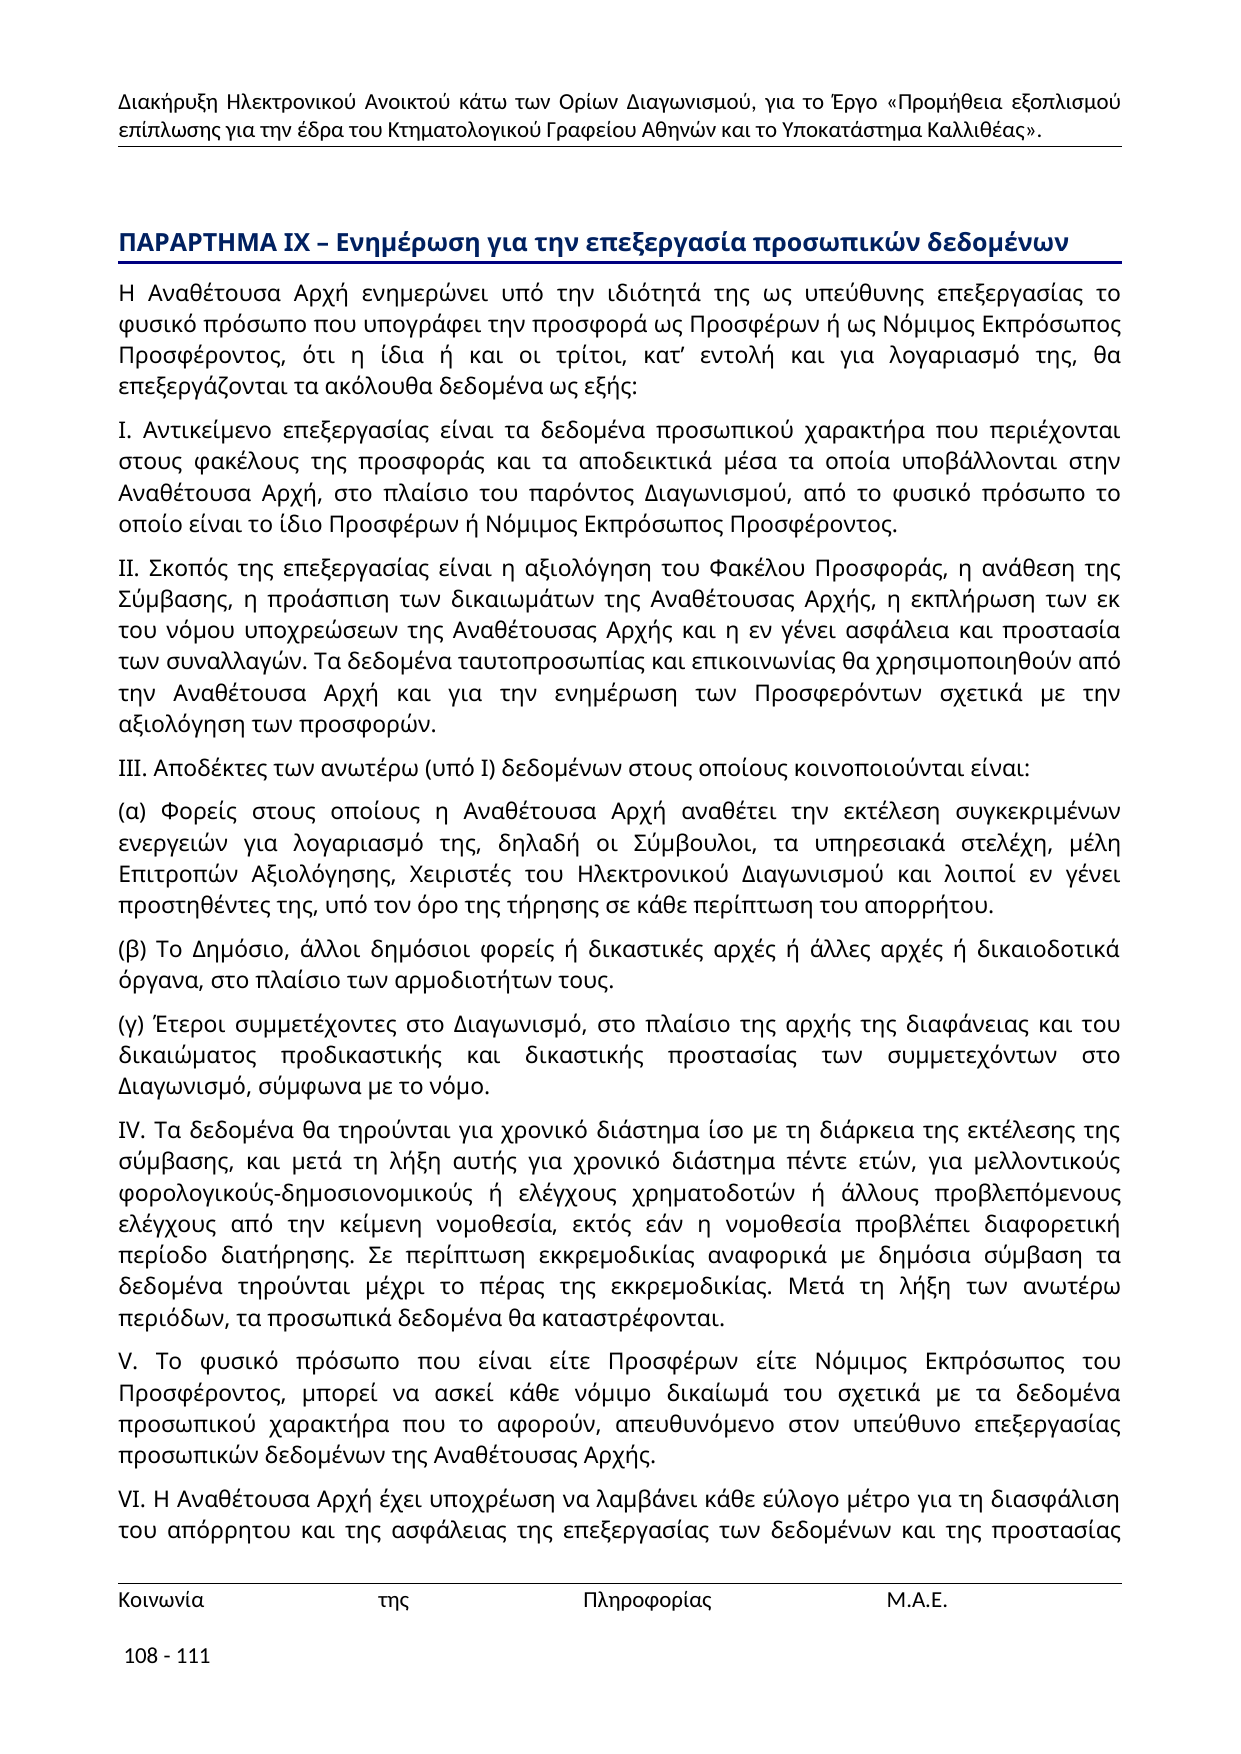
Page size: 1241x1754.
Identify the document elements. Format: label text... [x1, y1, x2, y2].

text (γ) Έτεροι συμμετέχοντες στο Διαγωνισμό, στο πλαίσιο της αρχής της διαφάνειας και του δικαιώματος προδικαστικής και δικαστικής προστασίας των συμμετεχόντων στο Διαγωνισμό, σύμφωνα με το νόμο. [118, 1008, 1122, 1101]
text (α) Φορείς στους οποίους η Αναθέτουσα Αρχή αναθέτει την εκτέλεση συγκεκριμένων ενεργειών για λογαριασμό της, δηλαδή οι Σύμβουλοι, τα υπηρεσιακά στελέχη, μέλη Επιτροπών Αξιολόγησης, Χειριστές του Ηλεκτρονικού Διαγωνισμού και λοιποί εν γένει προστηθέντες της, υπό τον όρο της τήρησης σε κάθε περίπτωση του απορρήτου. [118, 795, 1122, 920]
text V. Το φυσικό πρόσωπο που είναι είτε Προσφέρων είτε Νόμιμος Εκπρόσωπος του Προσφέροντος, μπορεί να ασκεί κάθε νόμιμο δικαίωμά του σχετικά με τα δεδομένα προσωπικού χαρακτήρα που το αφορούν, απευθυνόμενο στον υπεύθυνο επεξεργασίας προσωπικών δεδομένων της Αναθέτουσας Αρχής. [118, 1345, 1122, 1470]
subtitle ΠΑΡΑΡΤΗΜΑ IX – Ενημέρωση για την επεξεργασία προσωπικών δεδομένων [118, 225, 1122, 261]
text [118, 1483, 1122, 1545]
text Η Αναθέτουσα Αρχή ενημερώνει υπό την ιδιότητά της ως υπεύθυνης επεξεργασίας το φυσικό πρόσωπο που υπογράφει την προσφορά ως Προσφέρων ή ως Νόμιμος Εκπρόσωπος Προσφέροντος, ότι η ίδια ή και οι τρίτοι, κατ’ εντολή και για λογαριασμό της, θα επεξεργάζονται τα ακόλουθα δεδομένα ως εξής: [118, 276, 1122, 401]
text Ι. Αντικείμενο επεξεργασίας είναι τα δεδομένα προσωπικού χαρακτήρα που περιέχονται στους φακέλους της προσφοράς και τα αποδεικτικά μέσα τα οποία υποβάλλονται στην Αναθέτουσα Αρχή, στο πλαίσιο του παρόντος Διαγωνισμού, από το φυσικό πρόσωπο το οποίο είναι το ίδιο Προσφέρων ή Νόμιμος Εκπρόσωπος Προσφέροντος. [118, 414, 1122, 539]
text ΙΙ. Σκοπός της επεξεργασίας είναι η αξιολόγηση του Φακέλου Προσφοράς, η ανάθεση της Σύμβασης, η προάσπιση των δικαιωμάτων της Αναθέτουσας Αρχής, η εκπλήρωση των εκ του νόμου υποχρεώσεων της Αναθέτουσας Αρχής και η εν γένει ασφάλεια και προστασία των συναλλαγών. Τα δεδομένα ταυτοπροσωπίας και επικοινωνίας θα χρησιμοποιηθούν από την Αναθέτουσα Αρχή και για την ενημέρωση των Προσφερόντων σχετικά με την αξιολόγηση των προσφορών. [118, 551, 1122, 739]
text ΙΙΙ. Αποδέκτες των ανωτέρω (υπό Ι) δεδομένων στους οποίους κοινοποιούνται είναι: [118, 751, 1122, 783]
text (β) Το Δημόσιο, άλλοι δημόσιοι φορείς ή δικαστικές αρχές ή άλλες αρχές ή δικαιοδοτικά όργανα, στο πλαίσιο των αρμοδιοτήτων τους. [118, 933, 1122, 995]
text IV. Τα δεδομένα θα τηρούνται για χρονικό διάστημα ίσο με τη διάρκεια της εκτέλεσης της σύμβασης, και μετά τη λήξη αυτής για χρονικό διάστημα πέντε ετών, για μελλοντικούς φορολογικούς-δημοσιονομικούς ή ελέγχους χρηματοδοτών ή άλλους προβλεπόμενους ελέγχους από την κείμενη νομοθεσία, εκτός εάν η νομοθεσία προβλέπει διαφορετική περίοδο διατήρησης. Σε περίπτωση εκκρεμοδικίας αναφορικά με δημόσια σύμβαση τα δεδομένα τηρούνται μέχρι το πέρας της εκκρεμοδικίας. Μετά τη λήξη των ανωτέρω περιόδων, τα προσωπικά δεδομένα θα καταστρέφονται. [118, 1114, 1122, 1333]
